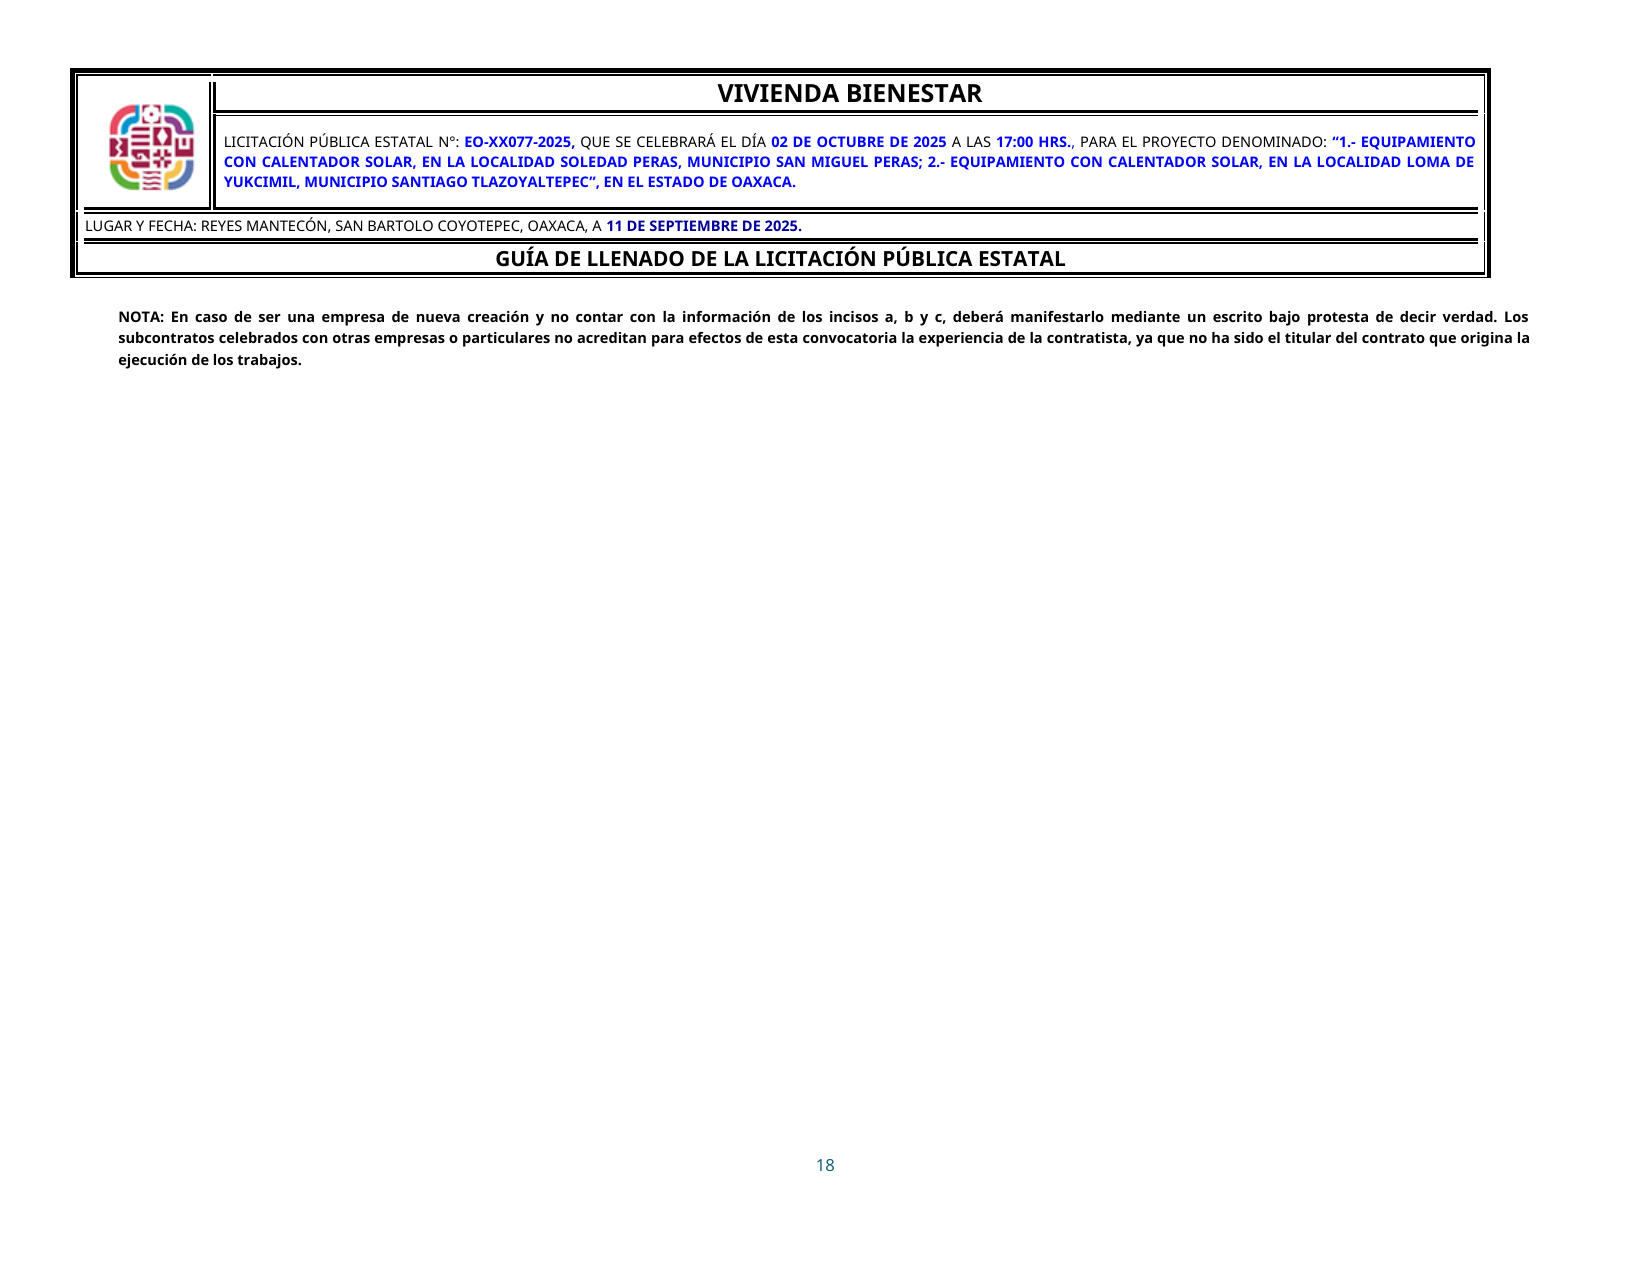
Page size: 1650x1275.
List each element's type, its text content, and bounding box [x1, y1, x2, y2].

picture [98, 97, 205, 196]
text NOTA: En caso de ser una empresa de nueva creación y no contar con la información de los incisos a, b y c, deberá manifestarlo mediante un escrito bajo protesta de decir verdad. Los subcontratos celebrados con otras empresas o particulares no acreditan para efectos de esta convocatoria la experiencia de la contratista, ya que no ha sido el titular del contrato que origina la ejecución de los trabajos. [118, 307, 1532, 369]
